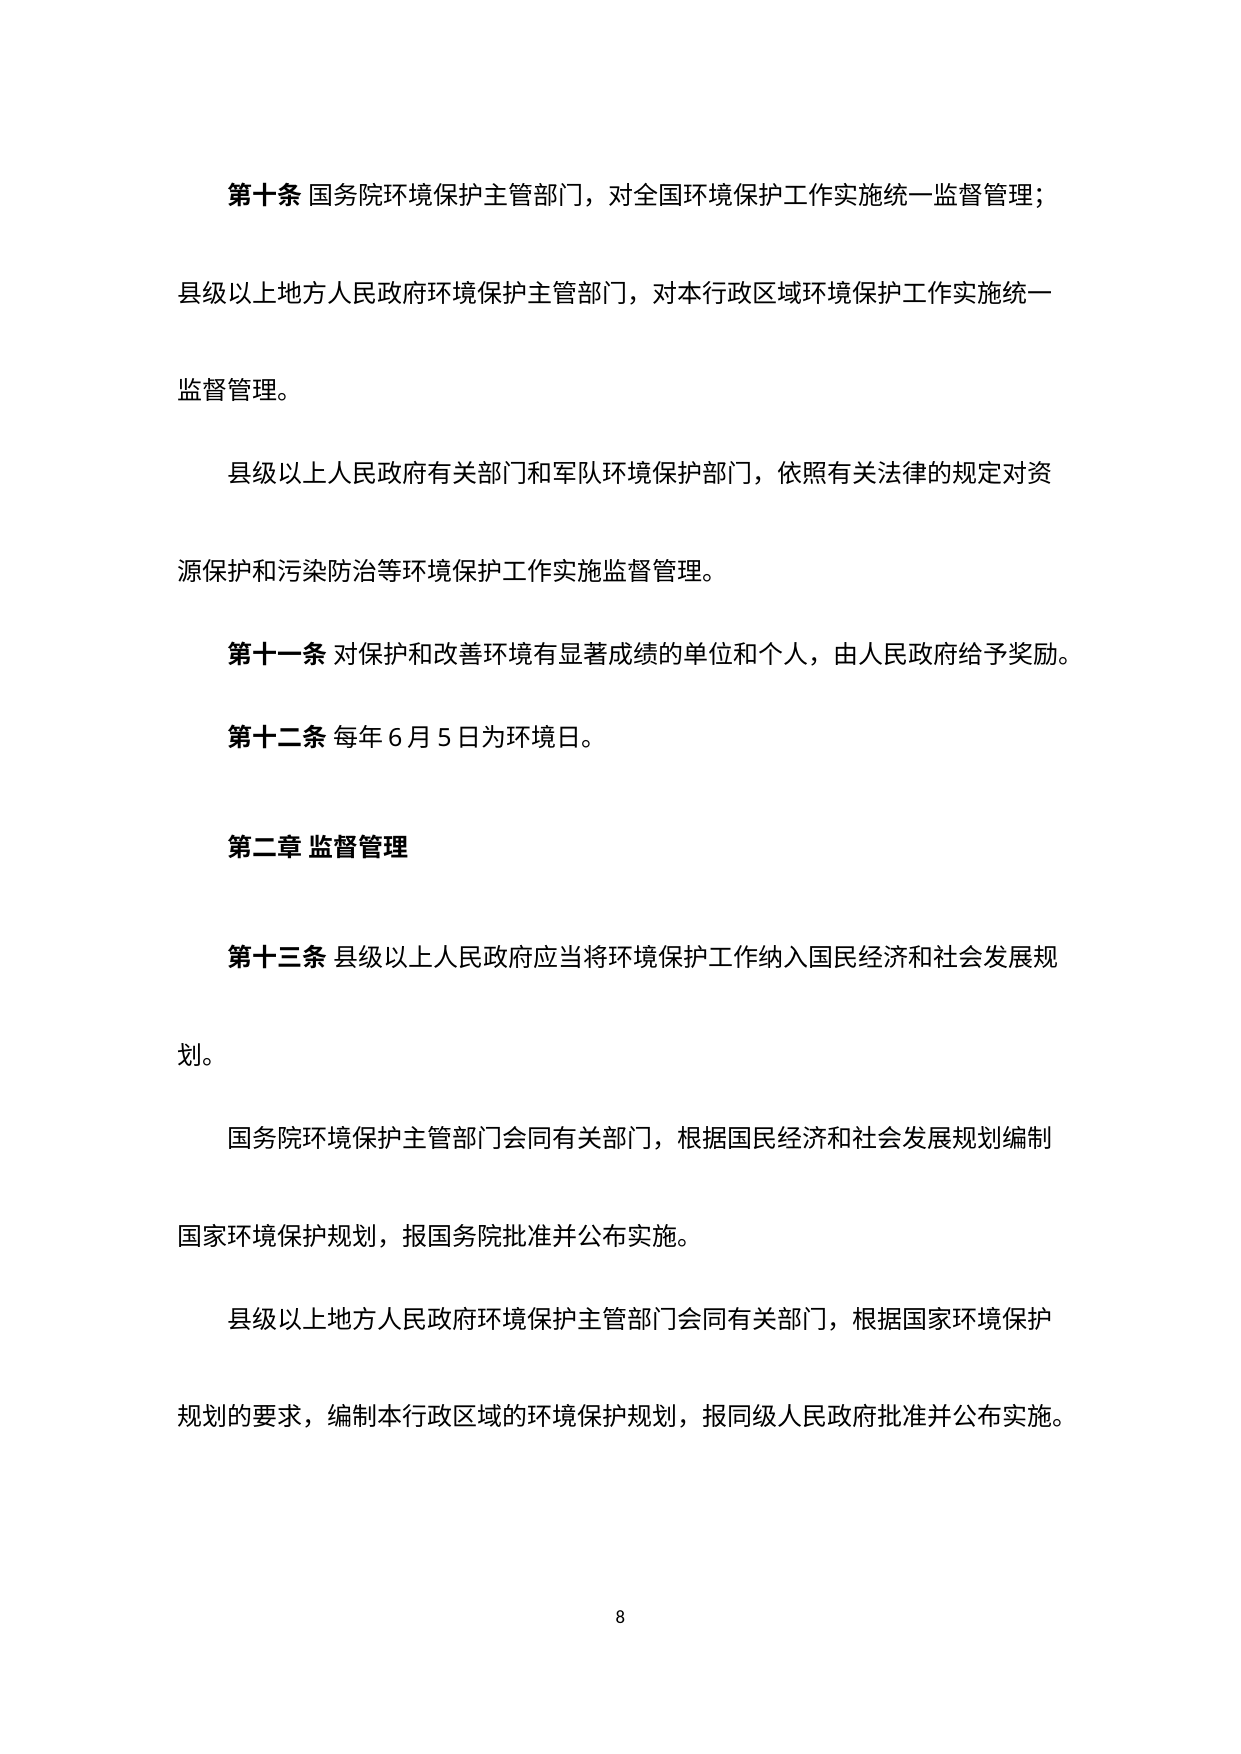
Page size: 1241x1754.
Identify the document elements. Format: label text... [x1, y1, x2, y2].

subtitle 第二章 监督管理 [177, 813, 1063, 878]
text 第十一条 对保护和改善环境有显著成绩的单位和个人，由人民政府给予奖励。 [177, 620, 1063, 685]
text 县级以上人民政府有关部门和军队环境保护部门，依照有关法律的规定对资源保护和污染防治等环境保护工作实施监督管理。 [177, 439, 1063, 602]
text 第十条 国务院环境保护主管部门，对全国环境保护工作实施统一监督管理；县级以上地方人民政府环境保护主管部门，对本行政区域环境保护工作实施统一监督管理。 [177, 161, 1063, 421]
text 第十二条 每年6月5日为环境日。 [177, 703, 1063, 768]
text 县级以上地方人民政府环境保护主管部门会同有关部门，根据国家环境保护规划的要求，编制本行政区域的环境保护规划，报同级人民政府批准并公布实施。 [177, 1285, 1063, 1447]
text 国务院环境保护主管部门会同有关部门，根据国民经济和社会发展规划编制国家环境保护规划，报国务院批准并公布实施。 [177, 1104, 1063, 1267]
text 第十三条 县级以上人民政府应当将环境保护工作纳入国民经济和社会发展规划。 [177, 923, 1063, 1086]
